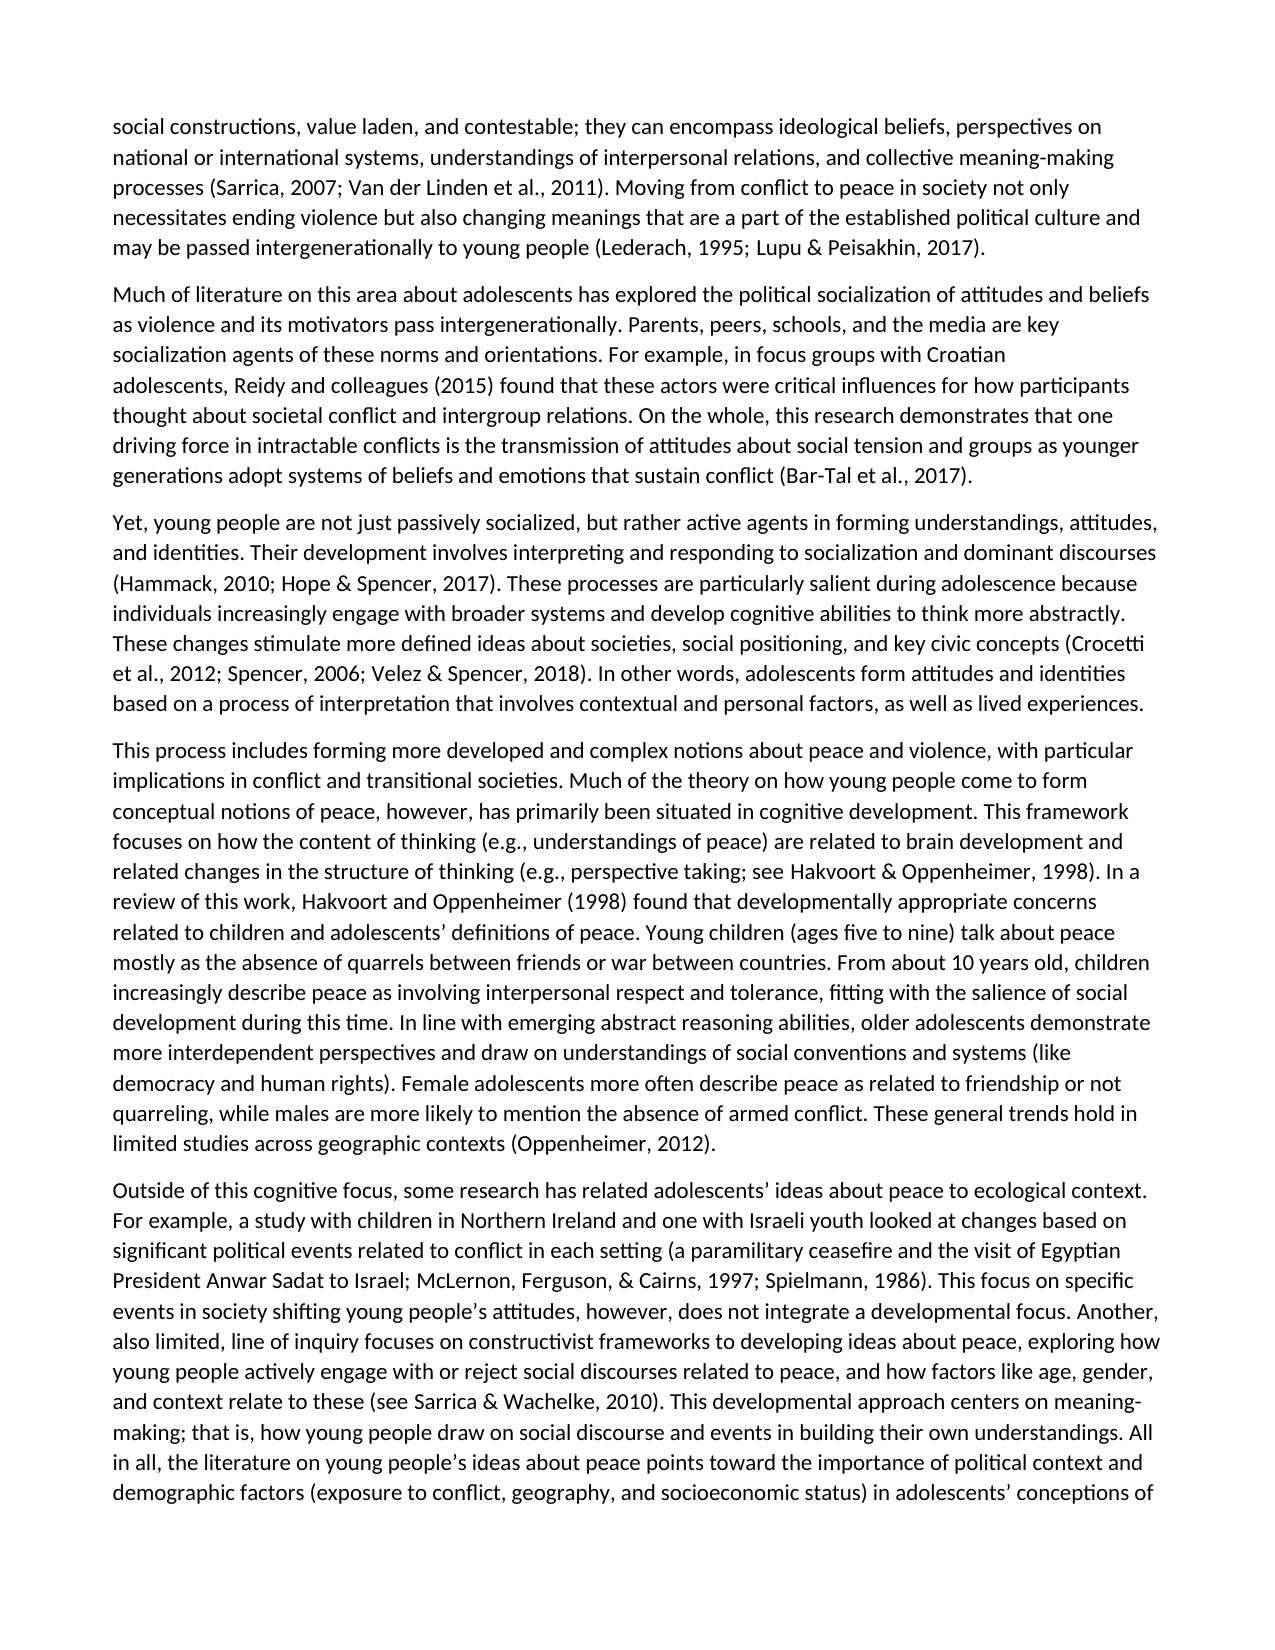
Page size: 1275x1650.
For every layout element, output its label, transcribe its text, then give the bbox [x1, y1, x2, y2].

text Much of literature on this area about adolescents has explored the political socialization of attitudes and beliefs as violence and its motivators pass intergenerationally. Parents, peers, schools, and the media are key socialization agents of these norms and orientations. For example, in focus groups with Croatian adolescents, Reidy and colleagues (2015) found that these actors were critical influences for how participants thought about societal conflict and intergroup relations. On the whole, this research demonstrates that one driving force in intractable conflicts is the transmission of attitudes about social tension and groups as younger generations adopt systems of beliefs and emotions that sustain conflict (Bar-Tal et al., 2017). [112, 280, 1162, 489]
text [112, 1176, 1162, 1506]
text Yet, young people are not just passively socialized, but rather active agents in forming understandings, attitudes, and identities. Their development involves interpreting and responding to socialization and dominant discourses (Hammack, 2010; Hope & Spencer, 2017). These processes are particularly salient during adolescence because individuals increasingly engage with broader systems and develop cognitive abilities to think more abstractly. These changes stimulate more defined ideas about societies, social positioning, and key civic concepts (Crocetti et al., 2012; Spencer, 2006; Velez & Spencer, 2018). In other words, adolescents form attitudes and identities based on a process of interpretation that involves contextual and personal factors, as well as lived experiences. [112, 508, 1162, 718]
text This process includes forming more developed and complex notions about peace and violence, with particular implications in conflict and transitional societies. Much of the theory on how young people come to form conceptual notions of peace, however, has primarily been situated in cognitive development. This framework focuses on how the content of thinking (e.g., understandings of peace) are related to brain development and related changes in the structure of thinking (e.g., perspective taking; see Hakvoort & Oppenheimer, 1998). In a review of this work, Hakvoort and Oppenheimer (1998) found that developmentally appropriate concerns related to children and adolescents’ definitions of peace. Young children (ages five to nine) talk about peace mostly as the absence of quarrels between friends or war between countries. From about 10 years old, children increasingly describe peace as involving interpersonal respect and tolerance, fitting with the salience of social development during this time. In line with emerging abstract reasoning abilities, older adolescents demonstrate more interdependent perspectives and draw on understandings of social conventions and systems (like democracy and human rights). Female adolescents more often describe peace as related to friendship or not quarreling, while males are more likely to mention the absence of armed conflict. These general trends hold in limited studies across geographic contexts (Oppenheimer, 2012). [112, 736, 1162, 1157]
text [112, 112, 1162, 261]
